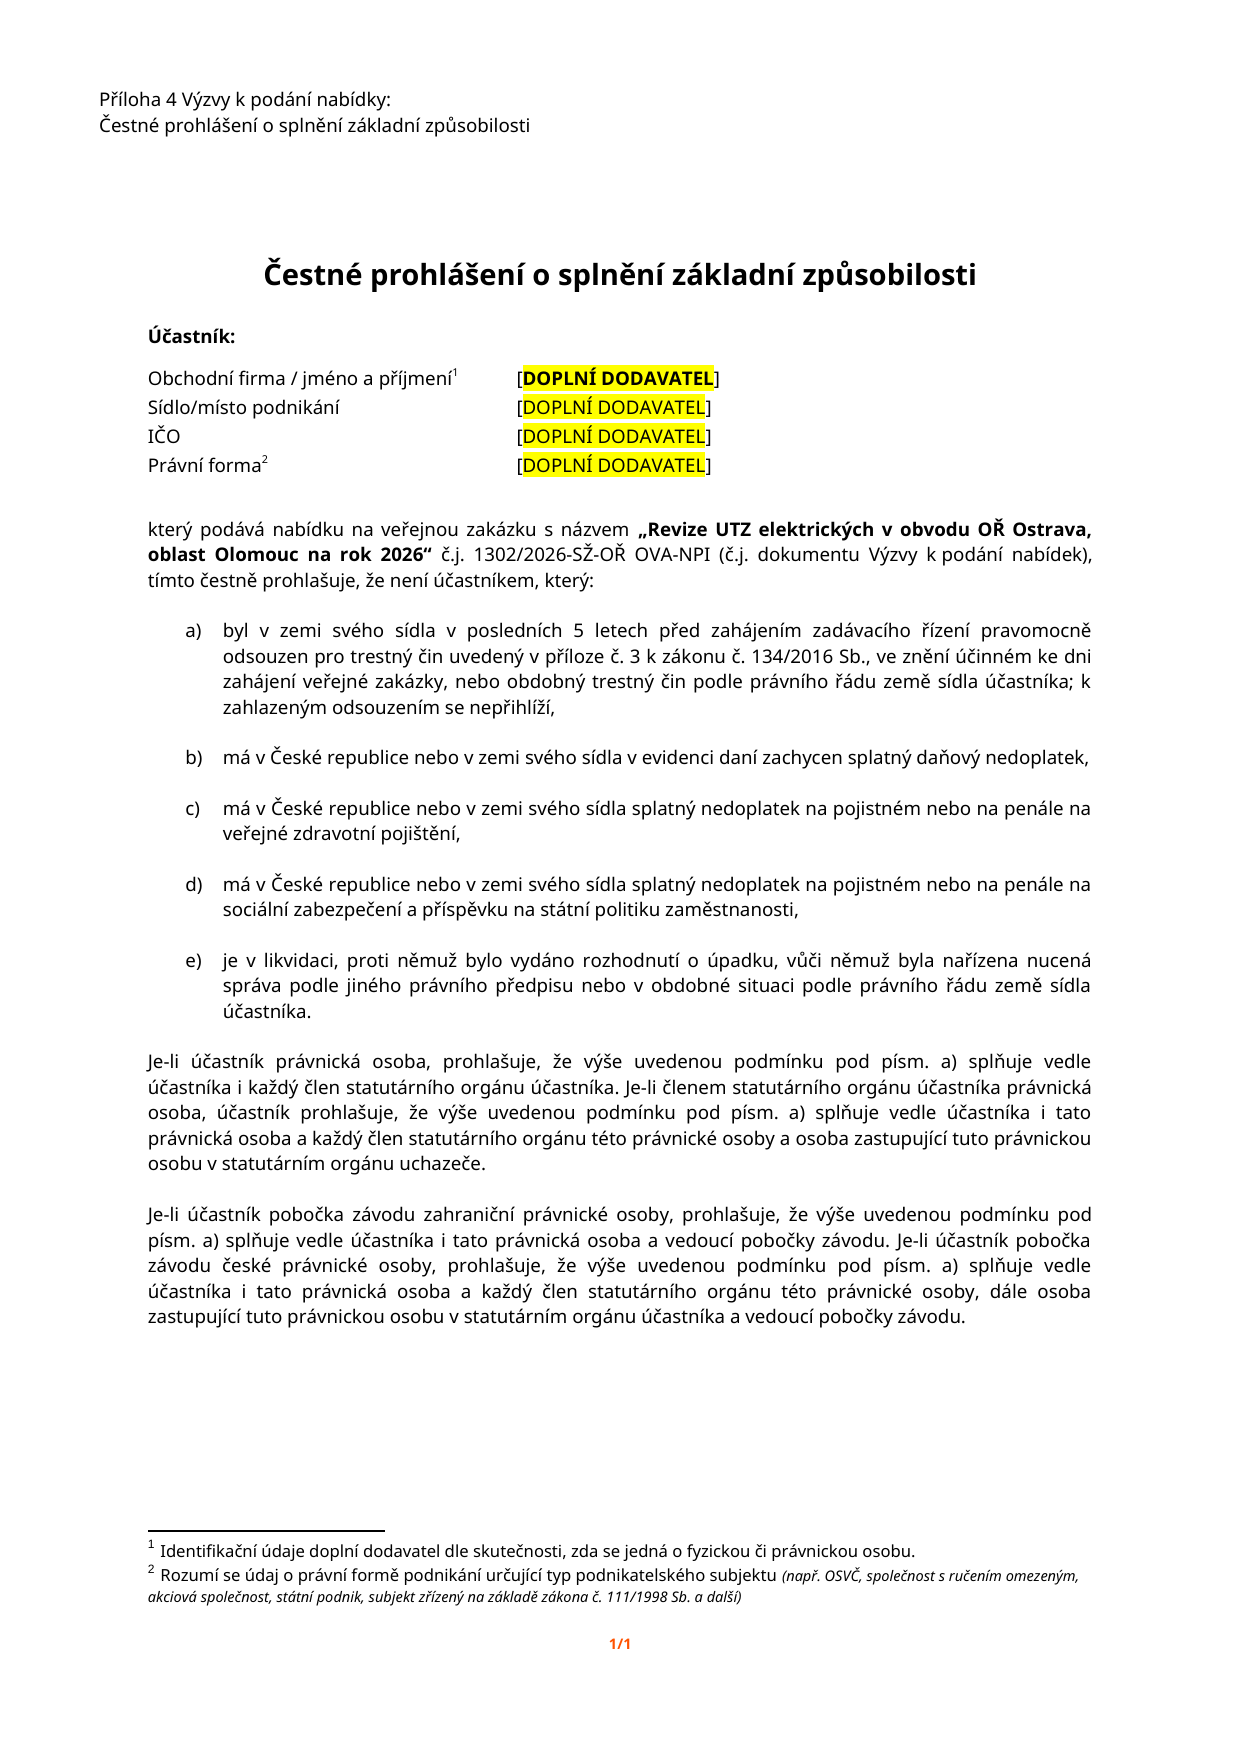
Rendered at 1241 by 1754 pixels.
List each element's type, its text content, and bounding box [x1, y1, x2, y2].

text Účastník: [148, 318, 1093, 349]
list má v České republice nebo v zemi svého sídla splatný nedoplatek na pojistném nebo na penále na veřejné zdravotní pojištění, [185, 795, 1093, 846]
text Právní forma [148, 449, 1093, 478]
text Je-li účastník právnická osoba, prohlašuje, že výše uvedenou podmínku pod písm. a) splňuje vedle účastníka i každý člen statutárního orgánu účastníka. Je-li členem statutárního orgánu účastníka právnická osoba, účastník prohlašuje, že výše uvedenou podmínku pod písm. a) splňuje vedle účastníka i tato právnická osoba a každý člen statutárního orgánu této právnické osoby a osoba zastupující tuto právnickou osobu v statutárním orgánu uchazeče. [148, 1049, 1093, 1176]
text Obchodní firma / jméno a příjmení [148, 362, 1093, 391]
text Je-li účastník pobočka závodu zahraniční právnické osoby, prohlašuje, že výše uvedenou podmínku pod písm. a) splňuje vedle účastníka i tato právnická osoba a vedoucí pobočky závodu. Je-li účastník pobočka závodu české právnické osoby, prohlašuje, že výše uvedenou podmínku pod písm. a) splňuje vedle účastníka i tato právnická osoba a každý člen statutárního orgánu této právnické osoby, dále osoba zastupující tuto právnickou osobu v statutárním orgánu účastníka a vedoucí pobočky závodu. [148, 1202, 1093, 1329]
list má v České republice nebo v zemi svého sídla v evidenci daní zachycen splatný daňový nedoplatek, [185, 744, 1093, 770]
text IČO [148, 420, 1093, 449]
text který podává nabídku na veřejnou zakázku s názvem „Revize UTZ elektrických v obvodu OŘ Ostrava, oblast Olomouc na rok 2026“ č.j. 1302/2026-SŽ-OŘ OVA-NPI (č.j. dokumentu Výzvy k podání nabídek), tímto čestně prohlašuje, že není účastníkem, který: [148, 516, 1093, 592]
list má v České republice nebo v zemi svého sídla splatný nedoplatek na pojistném nebo na penále na sociální zabezpečení a příspěvku na státní politiku zaměstnanosti, [185, 871, 1093, 922]
text Sídlo/místo podnikání [DOPLNÍ DODAVATEL] [148, 391, 1093, 420]
list je v likvidaci, proti němuž bylo vydáno rozhodnutí o úpadku, vůči němuž byla nařízena nucená správa podle jiného právního předpisu nebo v obdobné situaci podle právního řádu země sídla účastníka. [185, 947, 1093, 1024]
list byl v zemi svého sídla v posledních 5 letech před zahájením zadávacího řízení pravomocně odsouzen pro trestný čin uvedený v příloze č. 3 k zákonu č. 134/2016 Sb., ve znění účinném ke dni zahájení veřejné zakázky, nebo obdobný trestný čin podle právního řádu země sídla účastníka; k zahlazeným odsouzením se nepřihlíží, [185, 617, 1093, 719]
title Čestné prohlášení o splnění základní způsobilosti [148, 254, 1093, 293]
